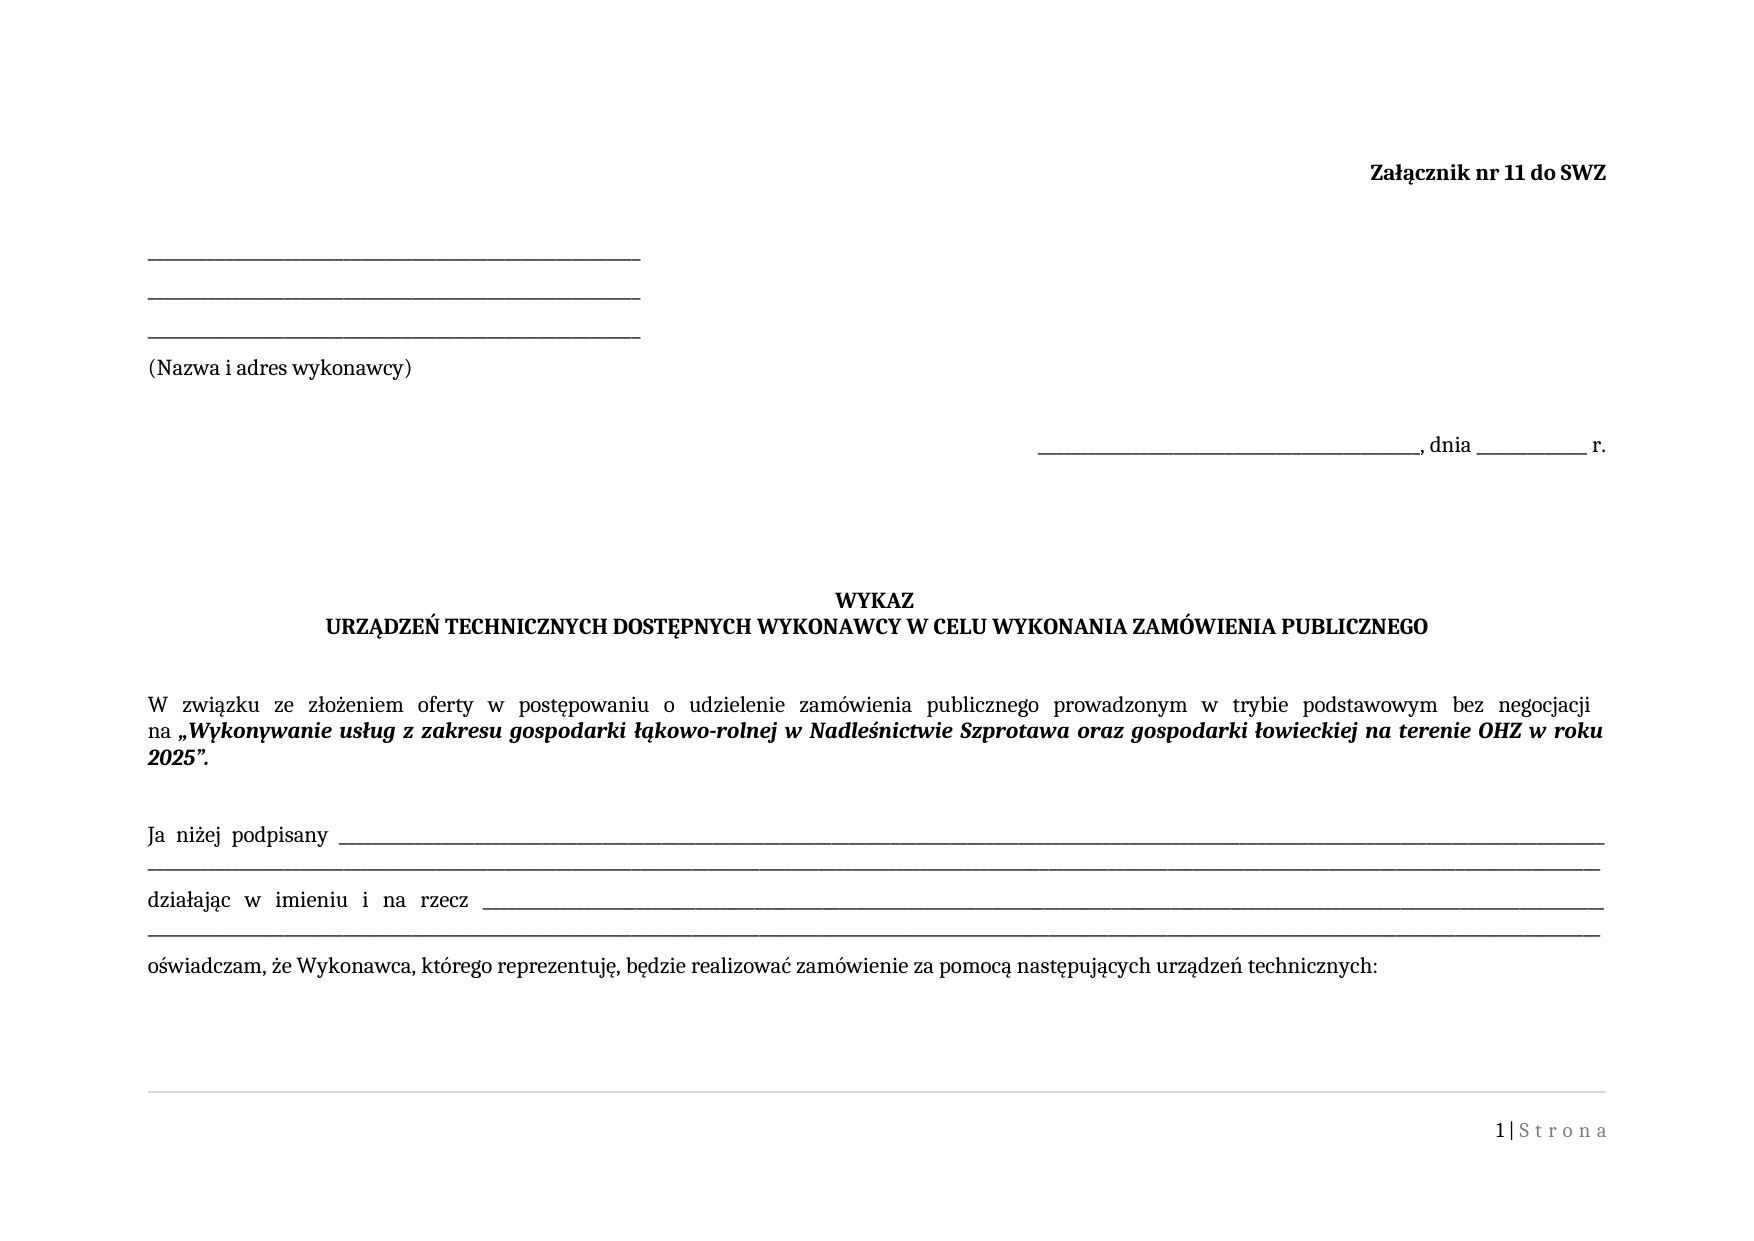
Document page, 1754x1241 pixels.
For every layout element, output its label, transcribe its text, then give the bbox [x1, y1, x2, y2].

text __________________________________________________________ [148, 238, 1606, 264]
text działając w imieniu i na rzecz ____________________________________________________________________________________________________________________________________ ___________________________________________________________________________________________________________________________________________________________________________ [148, 887, 1606, 940]
text WYKAZ URZĄDZEŃ TECHNICZNYCH DOSTĘPNYCH WYKONAWCY W CELU WYKONANIA ZAMÓWIENIA PUBLICZNEGO [148, 587, 1606, 640]
text W związku ze złożeniem oferty w postępowaniu o udzielenie zamówienia publicznego prowadzonym w trybie podstawowym bez negocjacji na „Wykonywanie usług z zakresu gospodarki łąkowo-rolnej w Nadleśnictwie Szprotawa oraz gospodarki łowieckiej na terenie OHZ w roku 2025”. [148, 692, 1606, 771]
text Ja niżej podpisany _____________________________________________________________________________________________________________________________________________________ ___________________________________________________________________________________________________________________________________________________________________________ [148, 822, 1606, 875]
text Załącznik nr 11 do SWZ [148, 160, 1606, 186]
text _____________________________________________, dnia _____________ r. [148, 432, 1606, 458]
text __________________________________________________________ [148, 316, 1606, 342]
text oświadczam, że Wykonawca, którego reprezentuję, będzie realizować zamówienie za pomocą następujących urządzeń technicznych: [148, 952, 1606, 979]
text (Nazwa i adres wykonawcy) [148, 354, 1606, 381]
text __________________________________________________________ [148, 277, 1606, 303]
